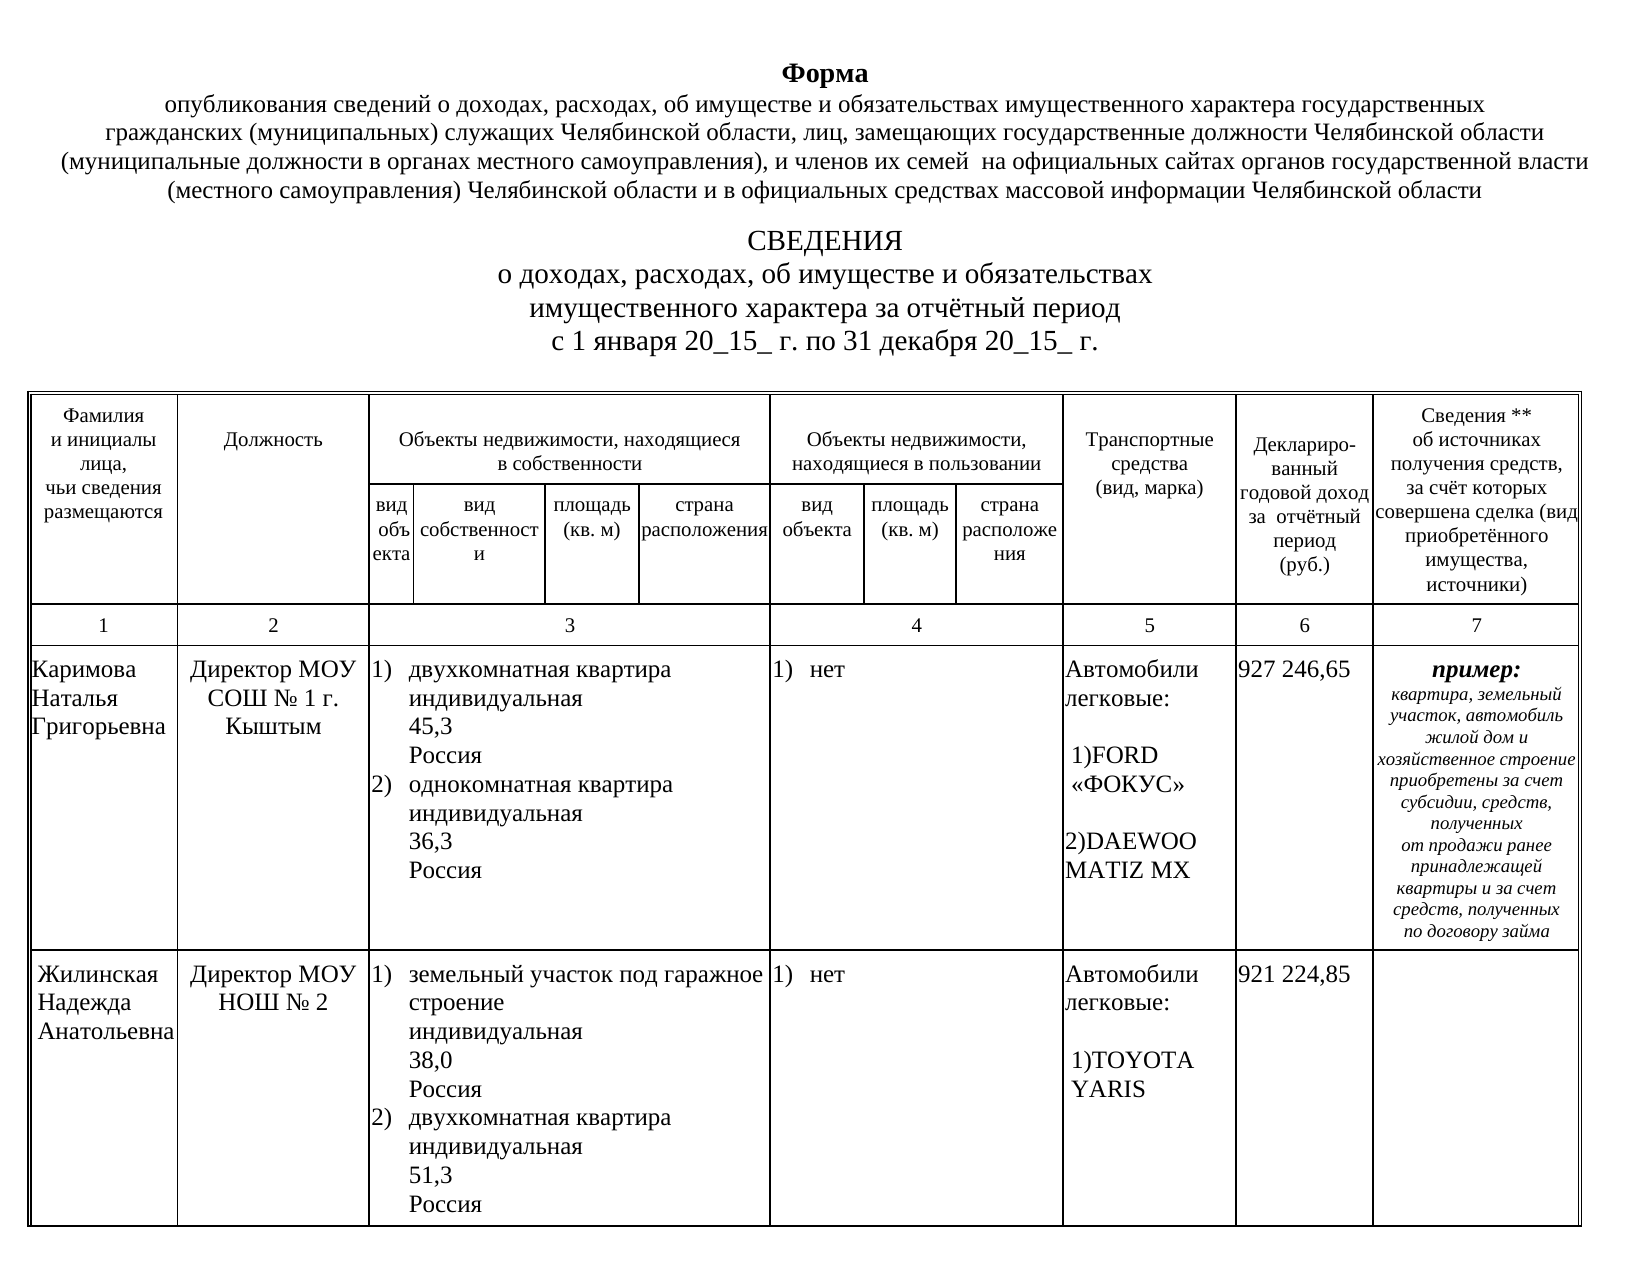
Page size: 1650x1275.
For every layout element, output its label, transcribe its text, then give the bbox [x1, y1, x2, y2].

table_cell страна расположения [957, 485, 1062, 603]
table_cell 2 [178, 605, 368, 644]
text с 1 января 20_15_ г. по 31 декабря 20_15_ г. [59, 323, 1591, 357]
table_cell вид объекта [771, 485, 863, 603]
table_cell нет [771, 951, 1062, 1225]
table_cell [1374, 951, 1578, 1225]
table_cell Автомобили легковые: 1)FORD «ФОКУС» 2)DAEWOO MATIZ MX [1064, 646, 1235, 949]
table_cell площадь (кв. м) [546, 485, 638, 603]
table_cell двухкомнатная квартира индивидуальная 45,3 Россия однокомнатная квартира индивидуальная 36,3 Россия [370, 646, 769, 949]
table_cell вид собственности [414, 485, 544, 603]
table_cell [32, 951, 177, 1225]
table_cell пример: квартира, земельный участок, автомобиль жилой дом и хозяйственное строение приобретены за счет субсидии, средств, полученных от продажи ранее принадлежащей квартиры и за счет средств, полученных по договору займа [1374, 646, 1578, 949]
table_header Объекты недвижимости, находящиеся в пользовании [771, 395, 1062, 483]
table_header Деклариро-ванный годовой доход за отчётный период (руб.) [1237, 395, 1372, 603]
table_cell 921 224,85 [1237, 951, 1372, 1225]
table_header Объекты недвижимости, находящиеся в собственности [370, 395, 769, 483]
table_cell 5 [1064, 605, 1235, 644]
table_header Фамилия и инициалы лица, чьи сведения размещаются [32, 395, 177, 603]
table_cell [370, 951, 769, 1225]
table_header Транспортные средства (вид, марка) [1064, 395, 1235, 603]
table_cell площадь (кв. м) [865, 485, 955, 603]
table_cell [178, 951, 368, 1225]
text СВЕДЕНИЯ [59, 223, 1591, 256]
table_cell Директор МОУ СОШ № 1 г. Кыштым [178, 646, 368, 949]
table_cell 3 [370, 605, 769, 644]
table_cell 4 [771, 605, 1062, 644]
text Форма [59, 56, 1591, 89]
table_cell Каримова Наталья Григорьевна [32, 646, 177, 949]
table_cell страна расположения [640, 485, 769, 603]
table_header Сведения ** об источниках получения средств, за счёт которых совершена сделка (вид приобретённого имущества, источники) [1374, 395, 1578, 603]
text имущественного характера за отчётный период [59, 290, 1591, 323]
table_cell нет [771, 646, 1062, 949]
text о доходах, расходах, об имуществе и обязательствах [59, 256, 1591, 290]
table_cell 6 [1237, 605, 1372, 644]
table_cell 927 246,65 [1237, 646, 1372, 949]
table_cell 1 [32, 605, 177, 644]
text гражданских (муниципальных) служащих Челябинской области, лиц, замещающих государственные должности Челябинской области (муниципальные должности в органах местного самоуправления), и членов их семей на официальных сайтах органов государственной власти (местного самоуправления) Челябинской области и в официальных средствах массовой информации Челябинской области [59, 117, 1591, 204]
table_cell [1064, 951, 1235, 1225]
table_cell вид объекта [370, 485, 413, 603]
text опубликования сведений о доходах, расходах, об имуществе и обязательствах имущественного характера государственных [59, 89, 1591, 117]
table_cell 7 [1374, 605, 1578, 644]
table_header Должность [178, 395, 368, 603]
